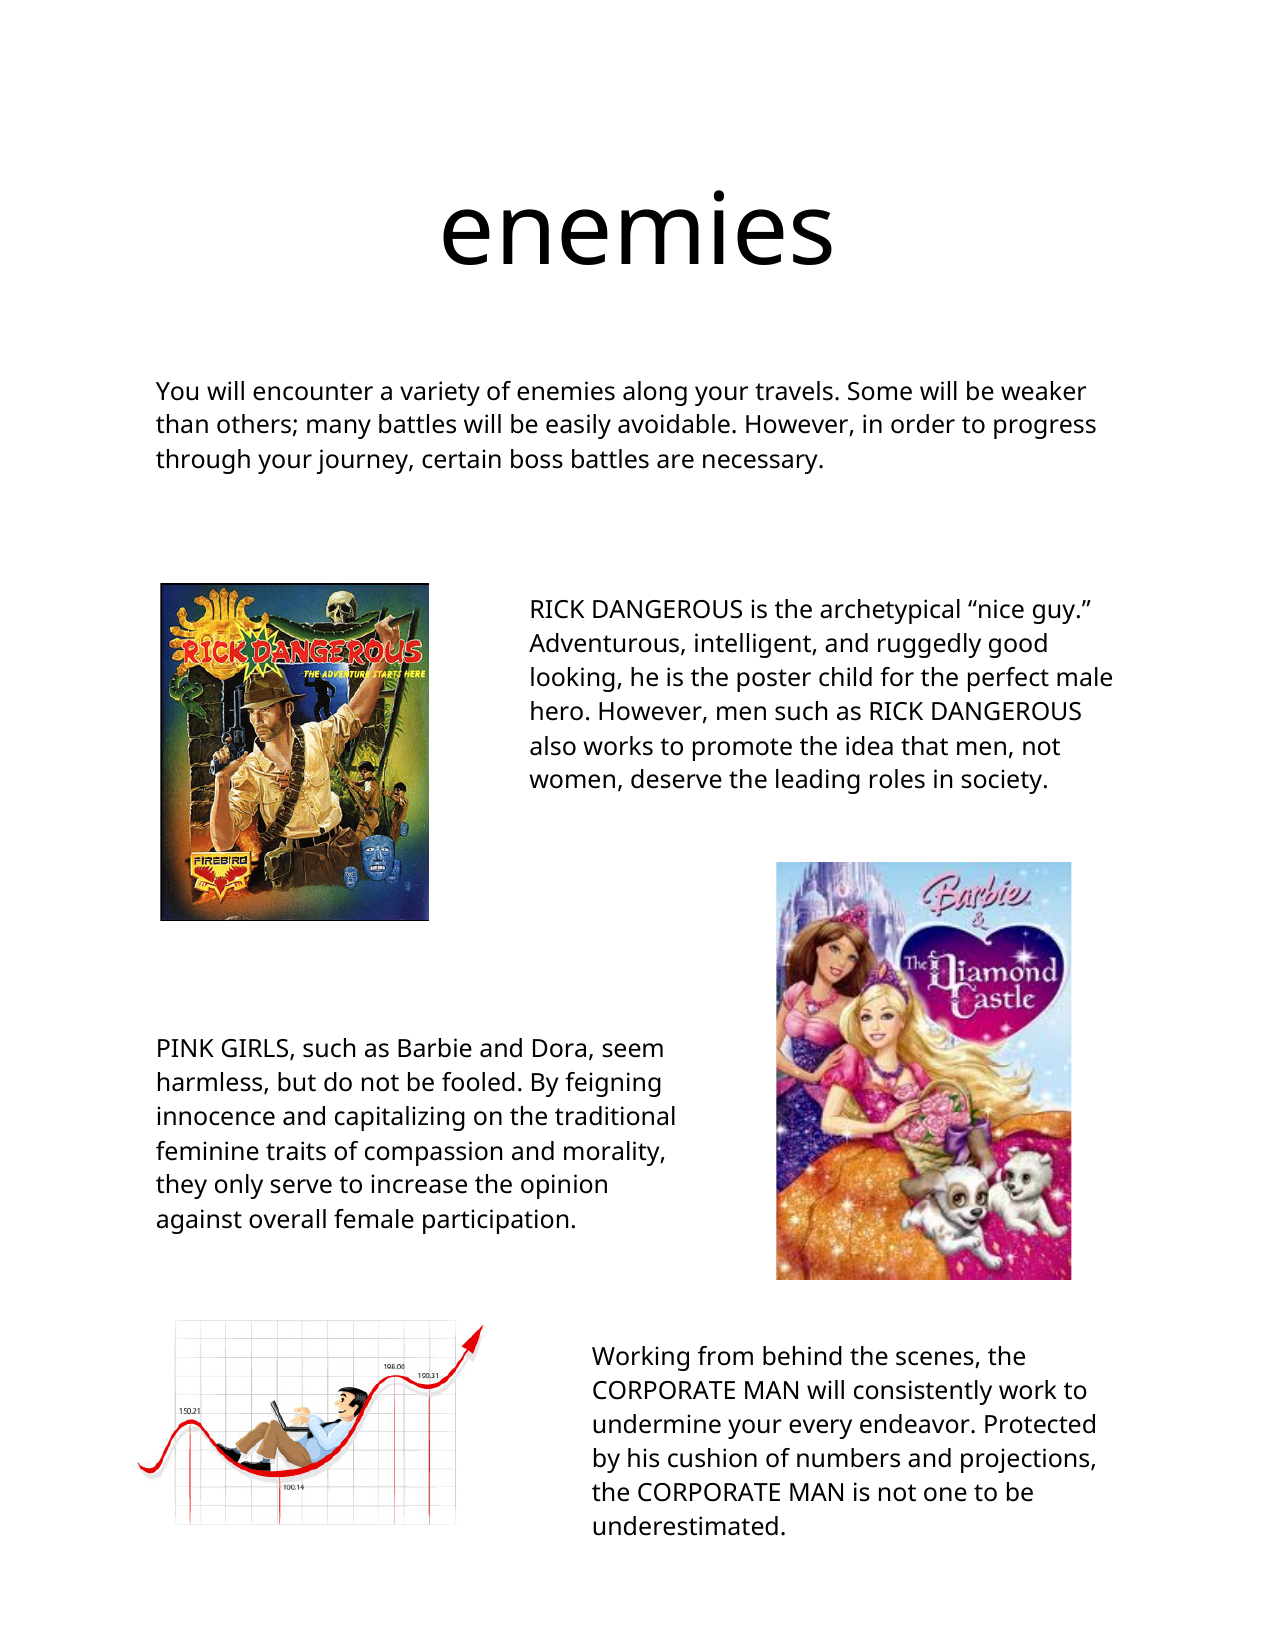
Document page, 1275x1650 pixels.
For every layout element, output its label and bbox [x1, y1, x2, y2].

picture [132, 1298, 487, 1548]
picture [776, 862, 1072, 1280]
picture [160, 583, 429, 921]
